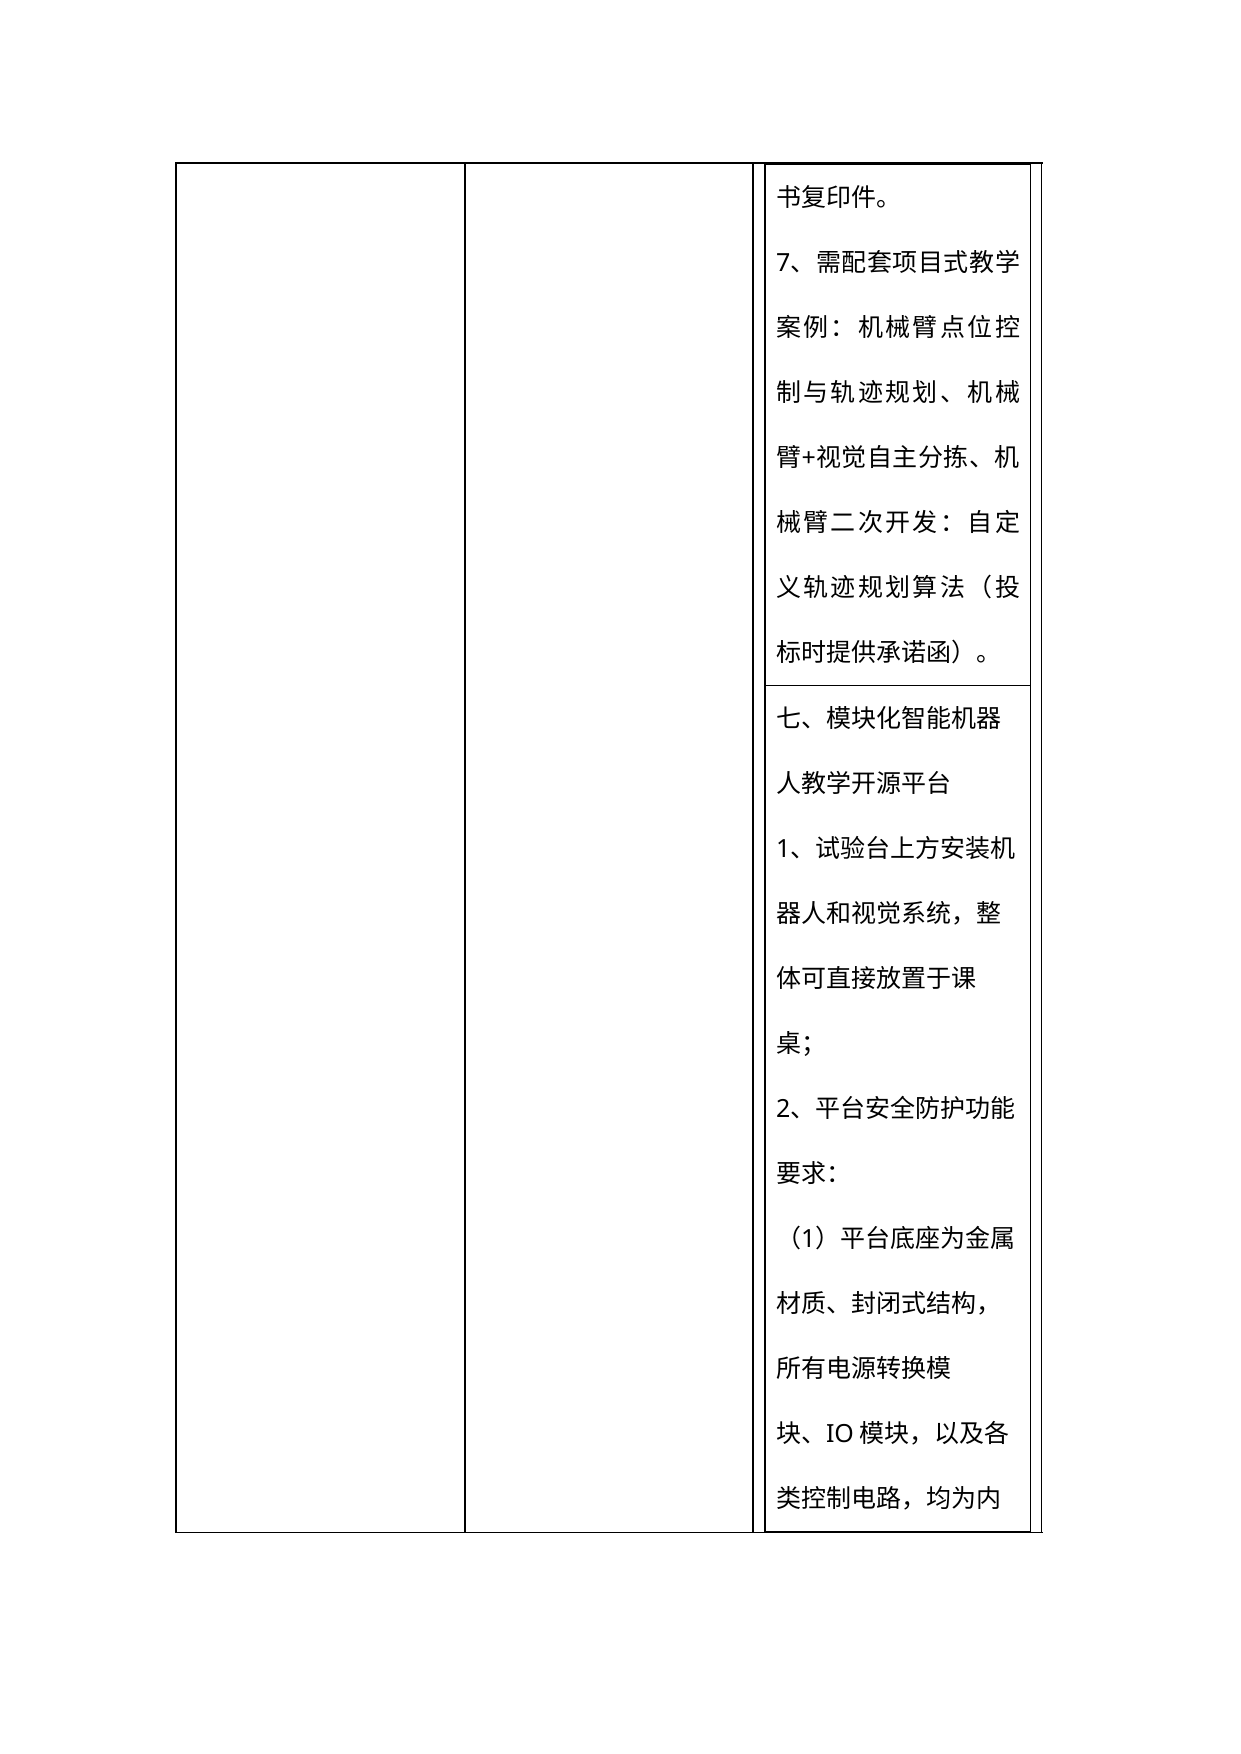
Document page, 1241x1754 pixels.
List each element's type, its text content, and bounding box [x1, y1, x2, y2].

table_cell [754, 164, 764, 1532]
table_cell [1031, 164, 1041, 1532]
table_cell [766, 165, 1030, 685]
table_cell 1 [177, 164, 464, 1532]
table_cell [466, 164, 752, 1532]
table_cell [766, 686, 1030, 1531]
